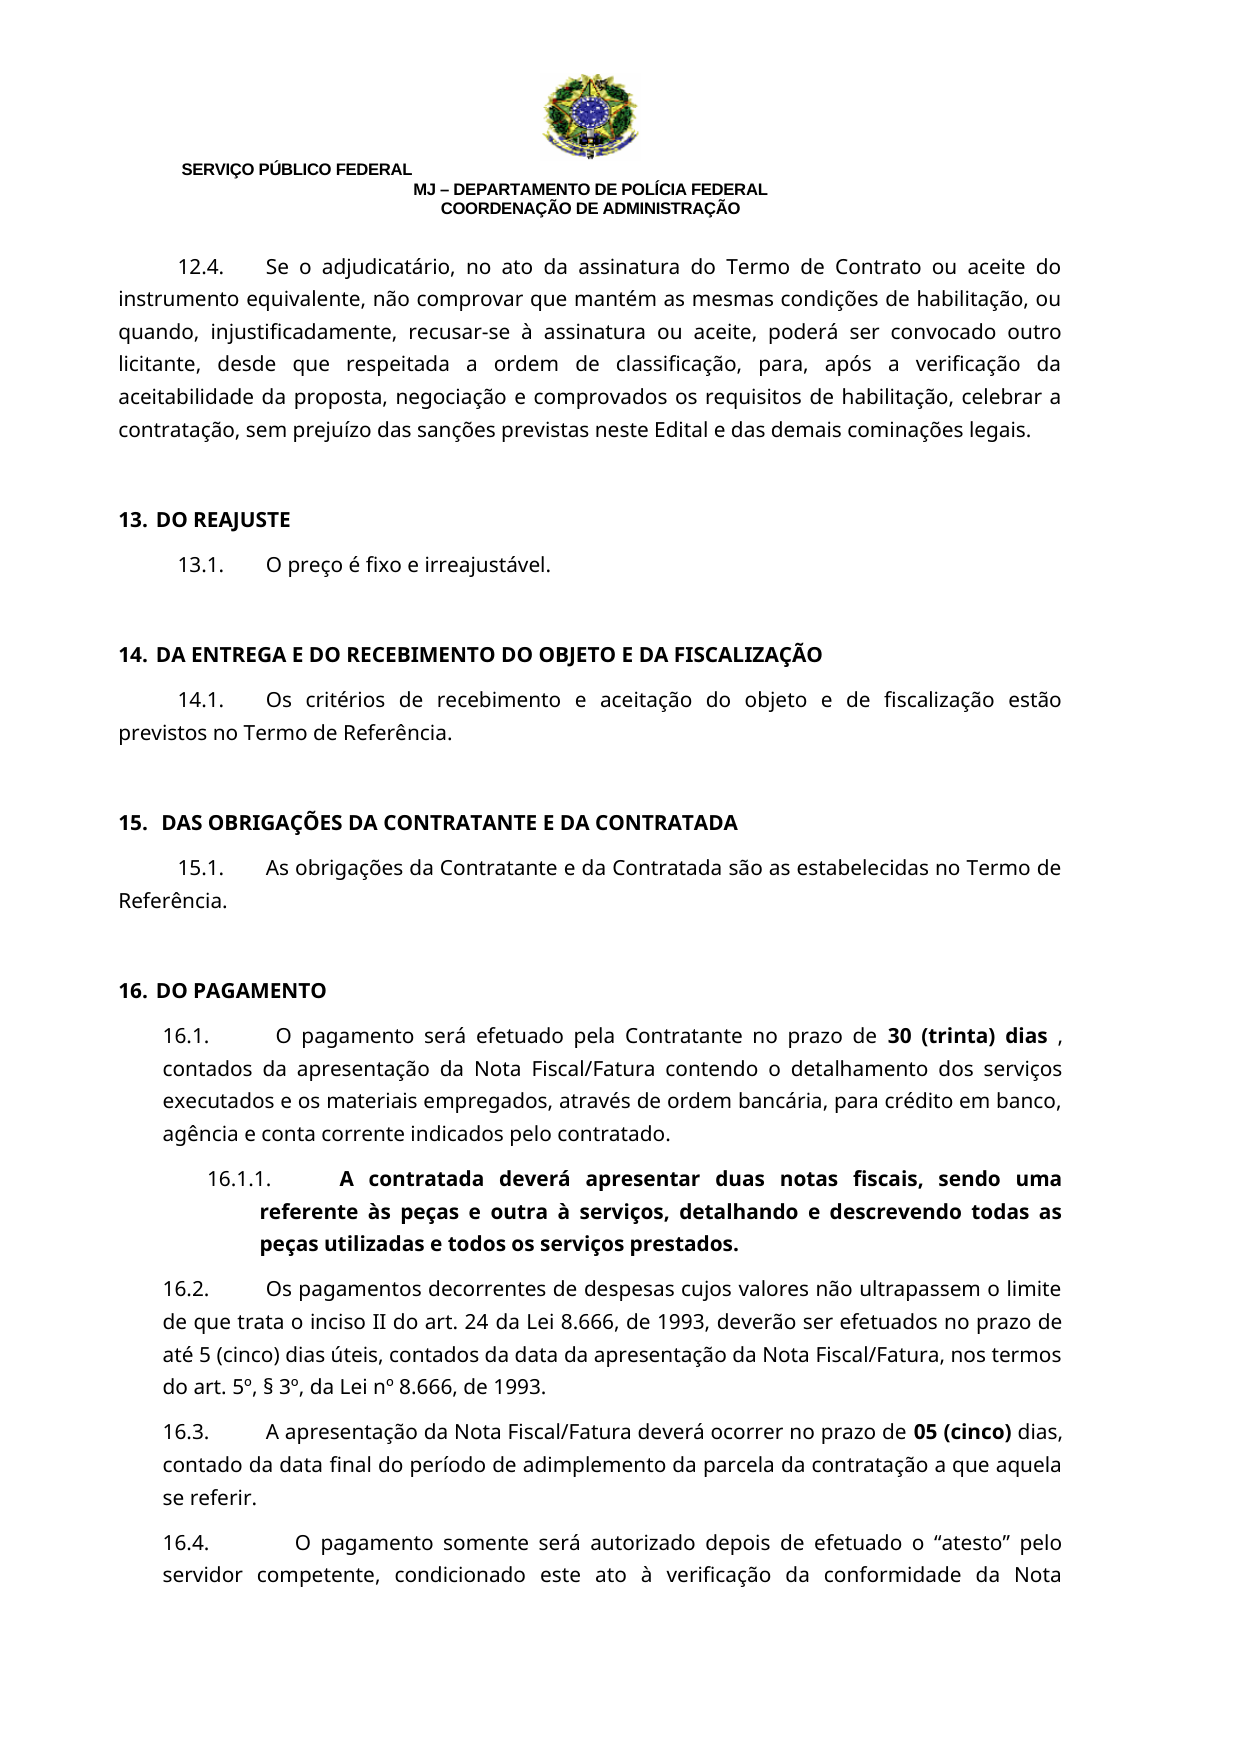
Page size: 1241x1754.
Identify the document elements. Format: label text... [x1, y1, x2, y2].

list A apresentação da Nota Fiscal/Fatura deverá ocorrer no prazo de 05 (cinco) dias, contado da data final do período de adimplemento da parcela da contratação a que aquela se referir. [162, 1417, 1063, 1511]
list DAS OBRIGAÇÕES DA CONTRATANTE E DA CONTRATADA [118, 808, 1065, 837]
list DO PAGAMENTO [118, 976, 1065, 1004]
list O preço é fixo e irreajustável. [118, 550, 1063, 578]
list A contratada deverá apresentar duas notas fiscais, sendo uma referente às peças e outra à serviços, detalhando e descrevendo todas as peças utilizadas e todos os serviços prestados. [207, 1164, 1063, 1258]
list DO REAJUSTE [118, 505, 1065, 533]
list DA ENTREGA E DO RECEBIMENTO DO OBJETO E DA FISCALIZAÇÃO [118, 640, 1065, 669]
list Se o adjudicatário, no ato da assinatura do Termo de Contrato ou aceite do instrumento equivalente, não comprovar que mantém as mesmas condições de habilitação, ou quando, injustificadamente, recusar-se à assinatura ou aceite, poderá ser convocado outro licitante, desde que respeitada a ordem de classificação, para, após a verificação da aceitabilidade da proposta, negociação e comprovados os requisitos de habilitação, celebrar a contratação, sem prejuízo das sanções previstas neste Edital e das demais cominações legais. [118, 252, 1063, 443]
list As obrigações da Contratante e da Contratada são as estabelecidas no Termo de Referência. [118, 853, 1063, 914]
list Os pagamentos decorrentes de despesas cujos valores não ultrapassem o limite de que trata o inciso II do art. 24 da Lei 8.666, de 1993, deverão ser efetuados no prazo de até 5 (cinco) dias úteis, contados da data da apresentação da Nota Fiscal/Fatura, nos termos do art. 5º, § 3º, da Lei nº 8.666, de 1993. [162, 1274, 1063, 1401]
list O pagamento será efetuado pela Contratante no prazo de 30 (trinta) dias , contados da apresentação da Nota Fiscal/Fatura contendo o detalhamento dos serviços executados e os materiais empregados, através de ordem bancária, para crédito em banco, agência e conta corrente indicados pelo contratado. [162, 1021, 1063, 1147]
list Os critérios de recebimento e aceitação do objeto e de fiscalização estão previstos no Termo de Referência. [118, 685, 1063, 746]
